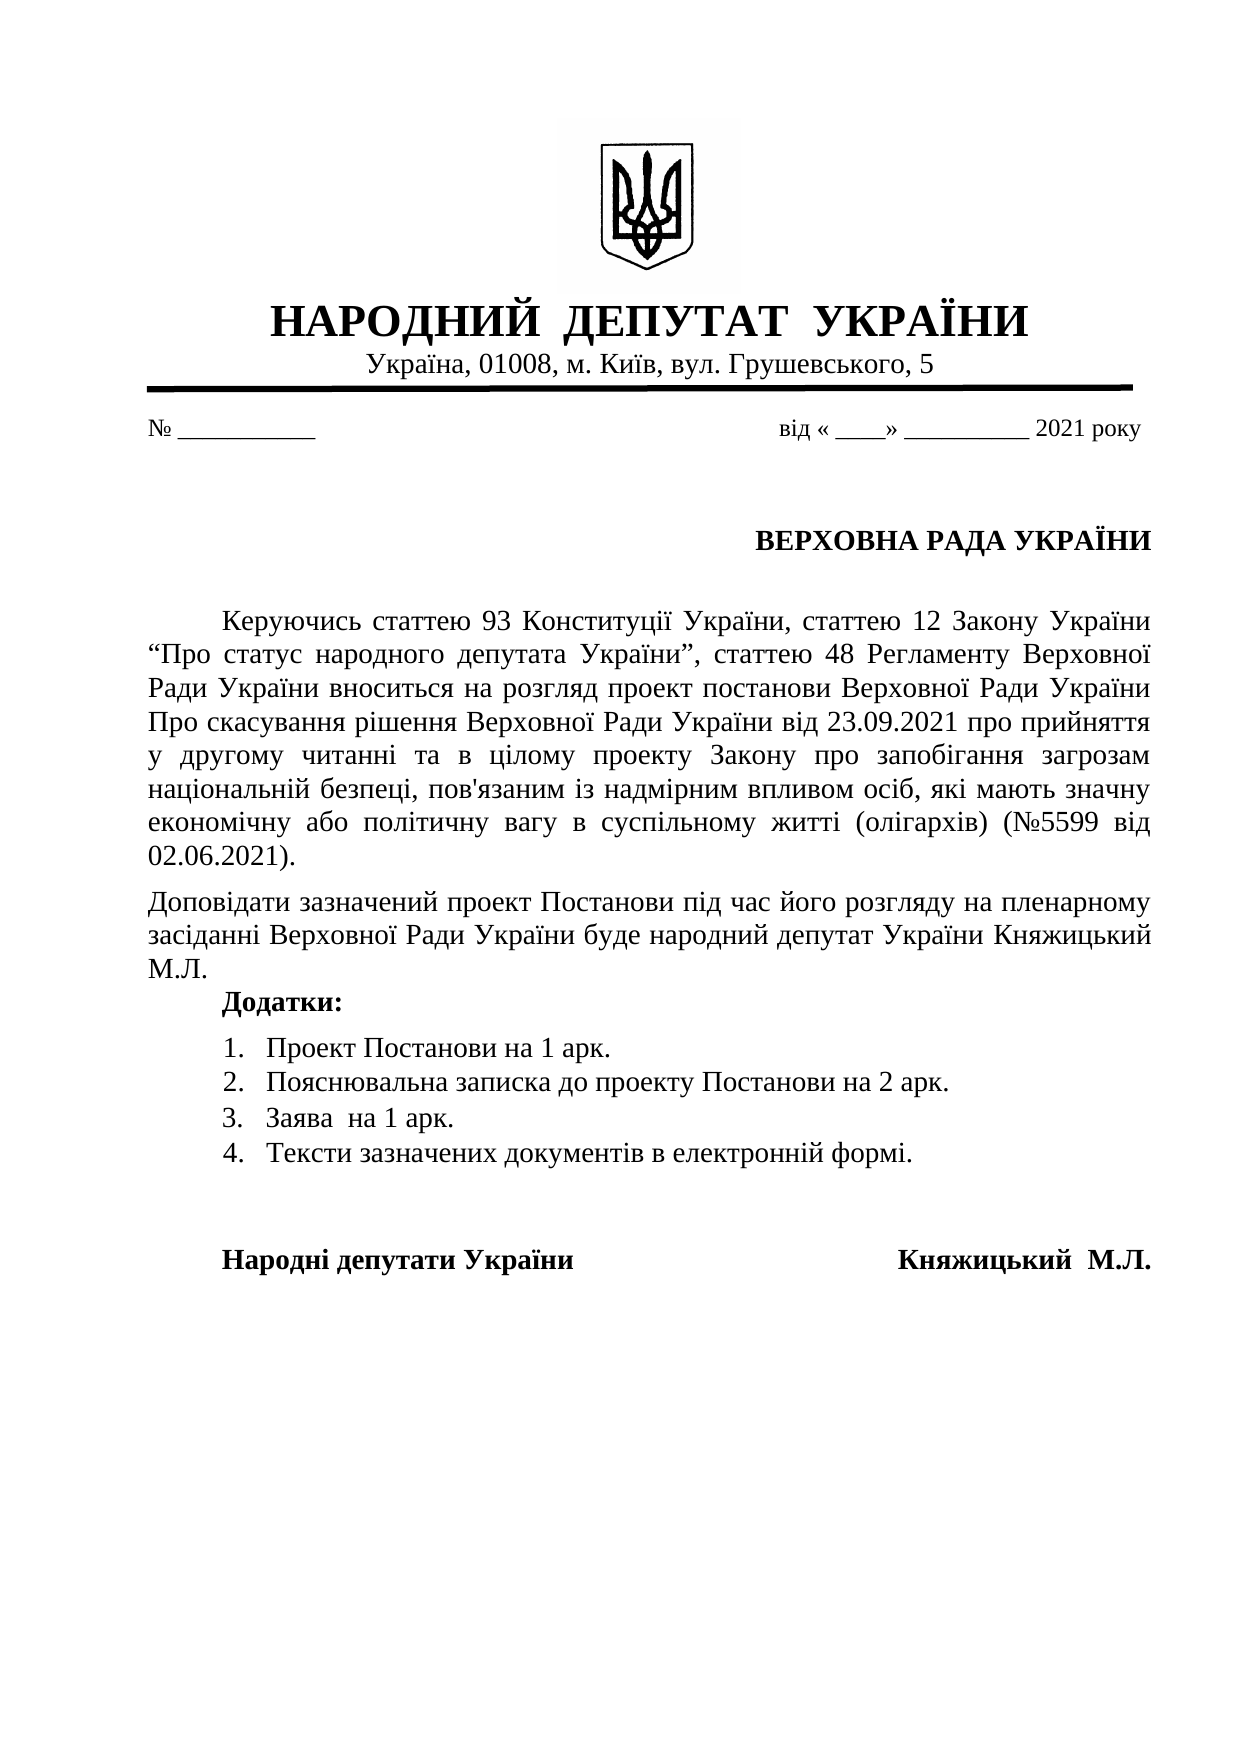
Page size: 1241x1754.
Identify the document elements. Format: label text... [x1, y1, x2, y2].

text № ___________ від « ____» __________ 2021 року [148, 413, 1152, 442]
text 1. Проект Постанови на 1 арк. [148, 1031, 1152, 1064]
text Додатки: [148, 984, 1152, 1018]
text НАРОДНИЙ ДЕПУТАТ УКРАЇНИ [148, 293, 1152, 346]
text 2. Пояснювальна записка до проекту Постанови на 2 арк. [148, 1064, 1152, 1098]
picture [557, 118, 741, 294]
text Народні депутати України Княжицький М.Л. [148, 1242, 1152, 1309]
text 3. Заява на 1 арк. [222, 1100, 1152, 1133]
text ВЕРХОВНА РАДА УКРАЇНИ [148, 523, 1152, 557]
text Керуючись статтею 93 Конституції України, статтею 12 Закону України “Про статус народного депутата України”, статтею 48 Регламенту Верховної Ради України вноситься на розгляд проект постанови Верховної Ради України Про скасування рішення Верховної Ради України від 23.09.2021 про прийняття у другому читанні та в цілому проекту Закону про запобігання загрозам національній безпеці, пов'язаним із надмірним впливом осіб, які мають значну економічну або політичну вагу в суспільному житті (олігархів) (№5599 від 02.06.2021). [148, 603, 1152, 871]
text Україна, . Київ, вул. Грушевського, 5 [148, 346, 1152, 379]
text 4. Тексти зазначених документів в електронній формі. [148, 1135, 1152, 1169]
text Доповідати зазначений проект Постанови під час його розгляду на пленарному засіданні Верховної Ради України буде народний депутат України Княжицький М.Л. [148, 884, 1152, 984]
